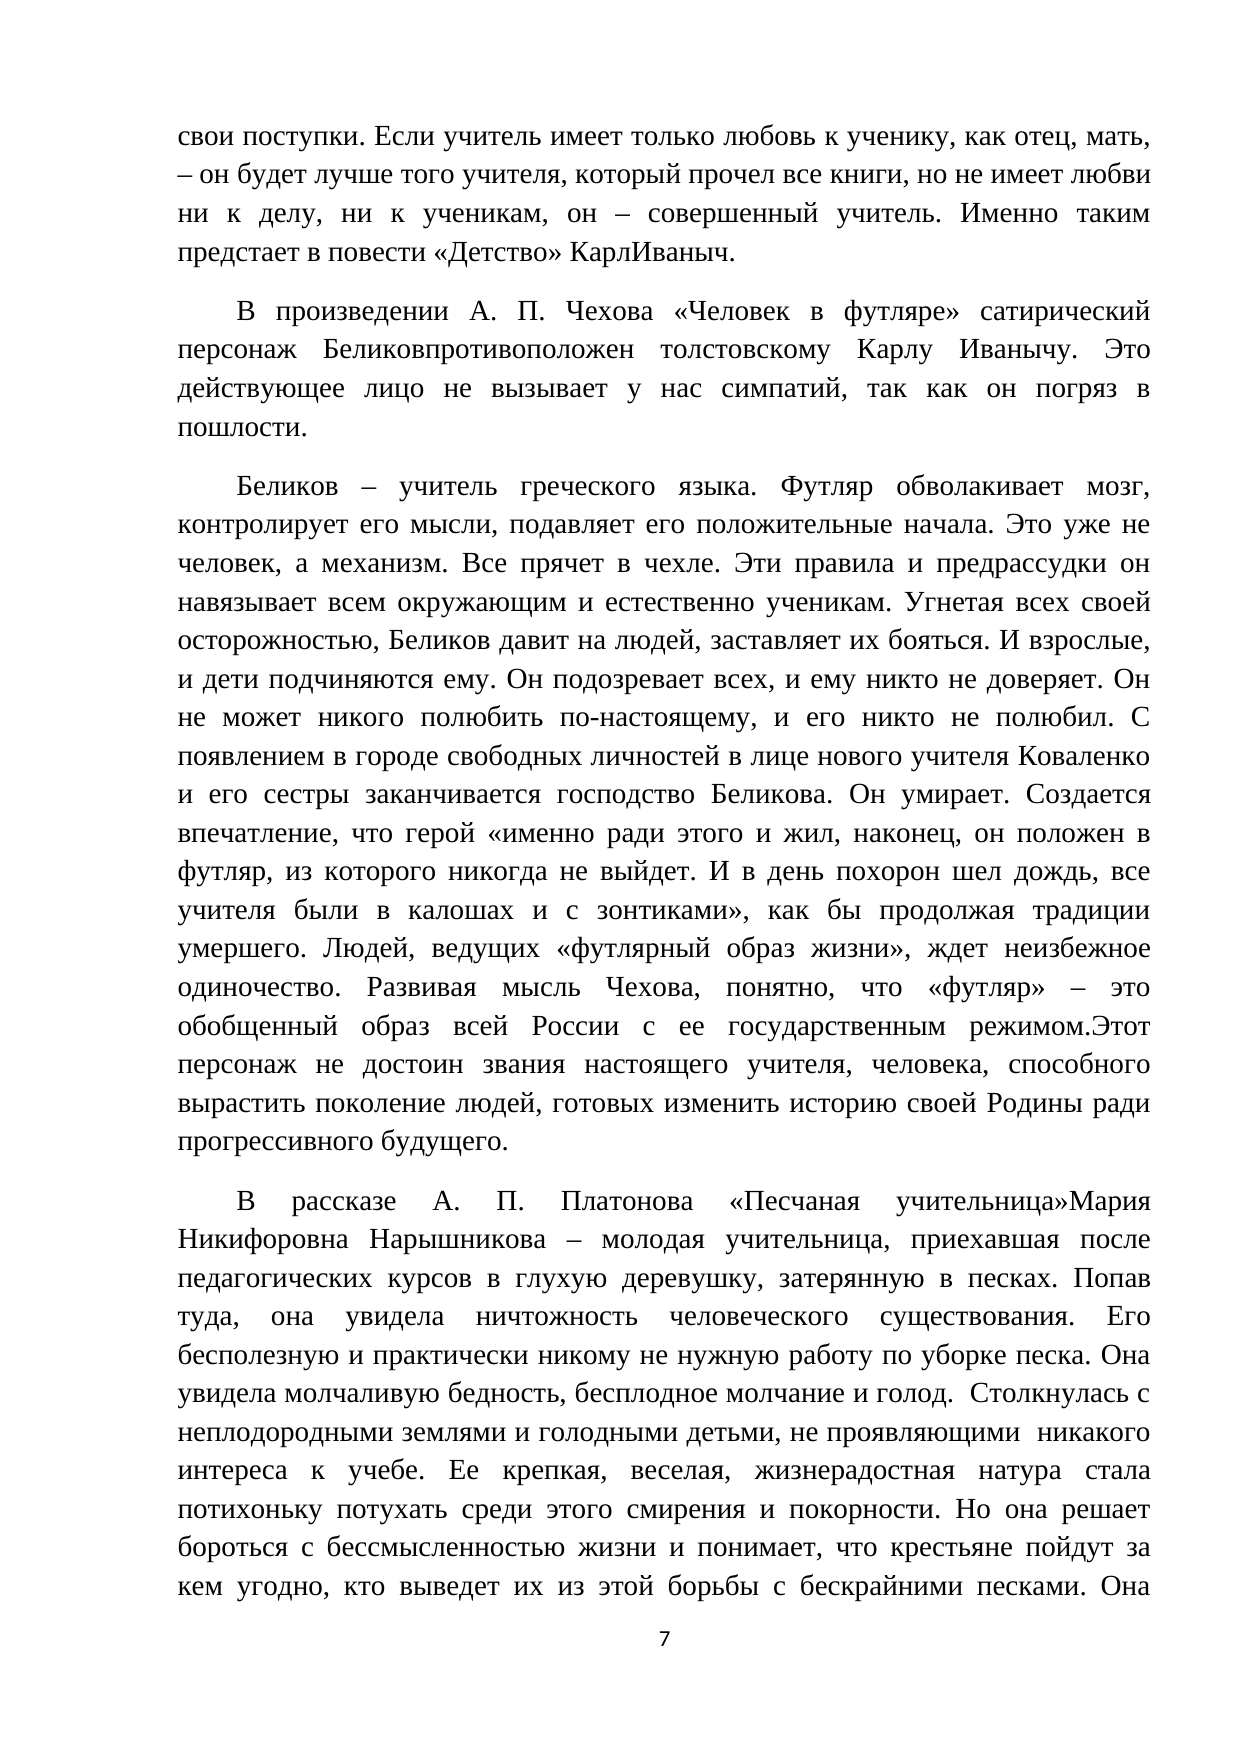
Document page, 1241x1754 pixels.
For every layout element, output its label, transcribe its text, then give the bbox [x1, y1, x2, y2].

text В произведении А. П. Чехова «Человек в футляре» сатирический персонаж Беликовпротивоположен толстовскому Карлу Иванычу. Это действующее лицо не вызывает у нас симпатий, так как он погряз в пошлости. [177, 293, 1152, 442]
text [177, 1183, 1152, 1602]
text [177, 118, 1152, 267]
text Беликов – учитель греческого языка. Футляр обволакивает мозг, контролирует его мысли, подавляет его положительные начала. Это уже не человек, а механизм. Все прячет в чехле. Эти правила и предрассудки он навязывает всем окружающим и естественно ученикам. Угнетая всех своей осторожностью, Беликов давит на людей, заставляет их бояться. И взрослые, и дети подчиняются ему. Он подозревает всех, и ему никто не доверяет. Он не может никого полюбить по-настоящему, и его никто не полюбил. С появлением в городе свободных личностей в лице нового учителя Коваленко и его сестры заканчивается господство Беликова. Он умирает. Создается впечатление, что герой «именно ради этого и жил, наконец, он положен в футляр, из которого никогда не выйдет. И в день похорон шел дождь, все учителя были в калошах и с зонтиками», как бы продолжая традиции умершего. Людей, ведущих «футлярный образ жизни», ждет неизбежное одиночество. Развивая мысль Чехова, понятно, что «футляр» – это обобщенный образ всей России с ее государственным режимом.Этот персонаж не достоин звания настоящего учителя, человека, способного вырастить поколение людей, готовых изменить историю своей Родины ради прогрессивного будущего. [177, 468, 1152, 1157]
